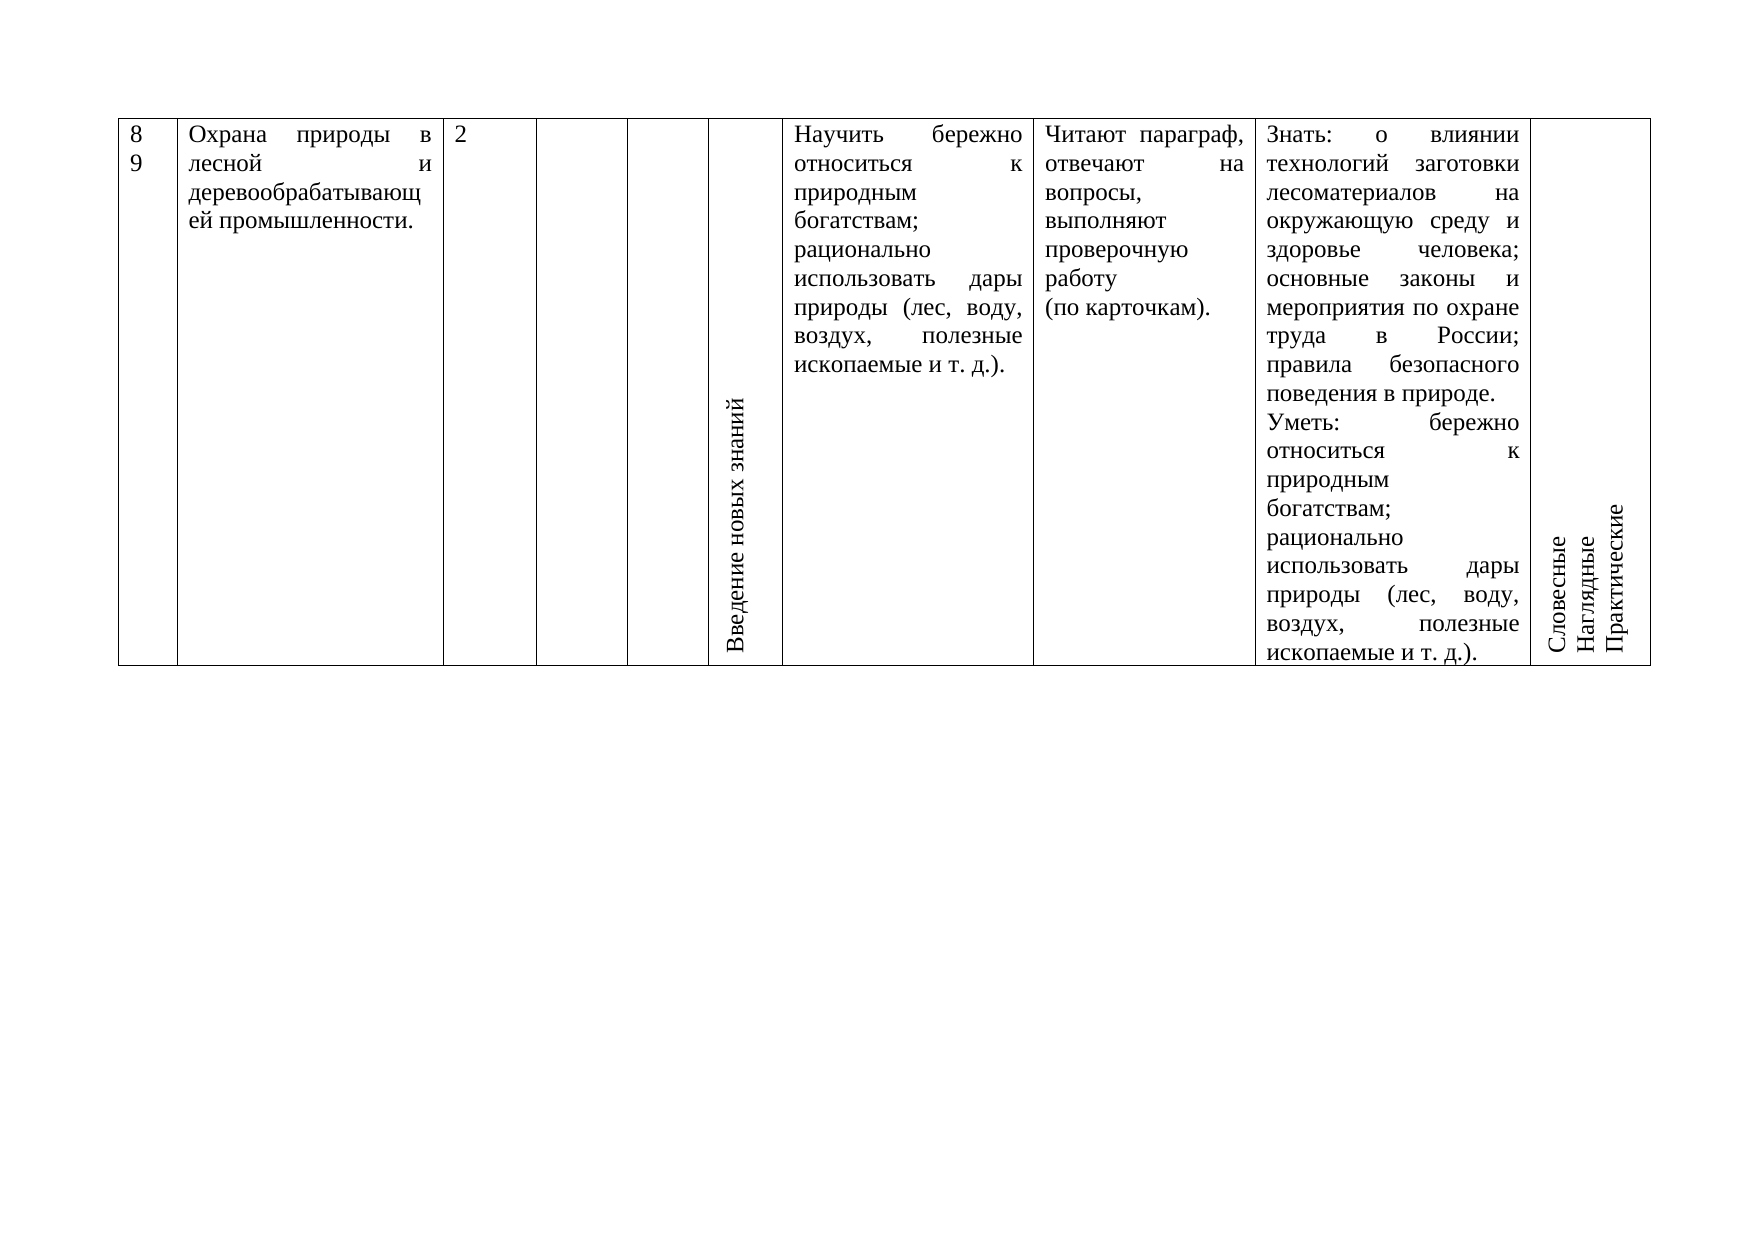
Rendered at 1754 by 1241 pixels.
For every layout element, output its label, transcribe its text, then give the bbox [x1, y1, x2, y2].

table_cell Научить бережно относиться к природным богатствам; рационально использовать дары природы (лес, воду, воздух, полезные ископаемые и т. д.). [783, 119, 1033, 665]
table_cell Введение новых знаний [709, 119, 782, 665]
table_cell 8 9 [119, 119, 177, 665]
table_cell [537, 119, 627, 665]
table_cell Читают параграф, отвечают на вопросы, выполняют проверочную работу (по карточкам). [1034, 119, 1255, 665]
table_cell Охрана природы в лесной и деревообрабатывающей промышленности. [178, 119, 443, 665]
table_cell Знать: о влиянии технологий заготовки лесоматериалов на окружающую среду и здоровье человека; основные законы и мероприятия по охране труда в России; правила безопасного поведения в природе. Уметь: бережно относиться к природным богатствам; рационально использовать дары природы (лес, воду, воздух, полезные ископаемые и т. д.). [1256, 119, 1530, 665]
table_cell [628, 119, 708, 665]
table_cell 2 [444, 119, 536, 665]
table_cell Словесные Наглядные Практические [1531, 119, 1650, 665]
